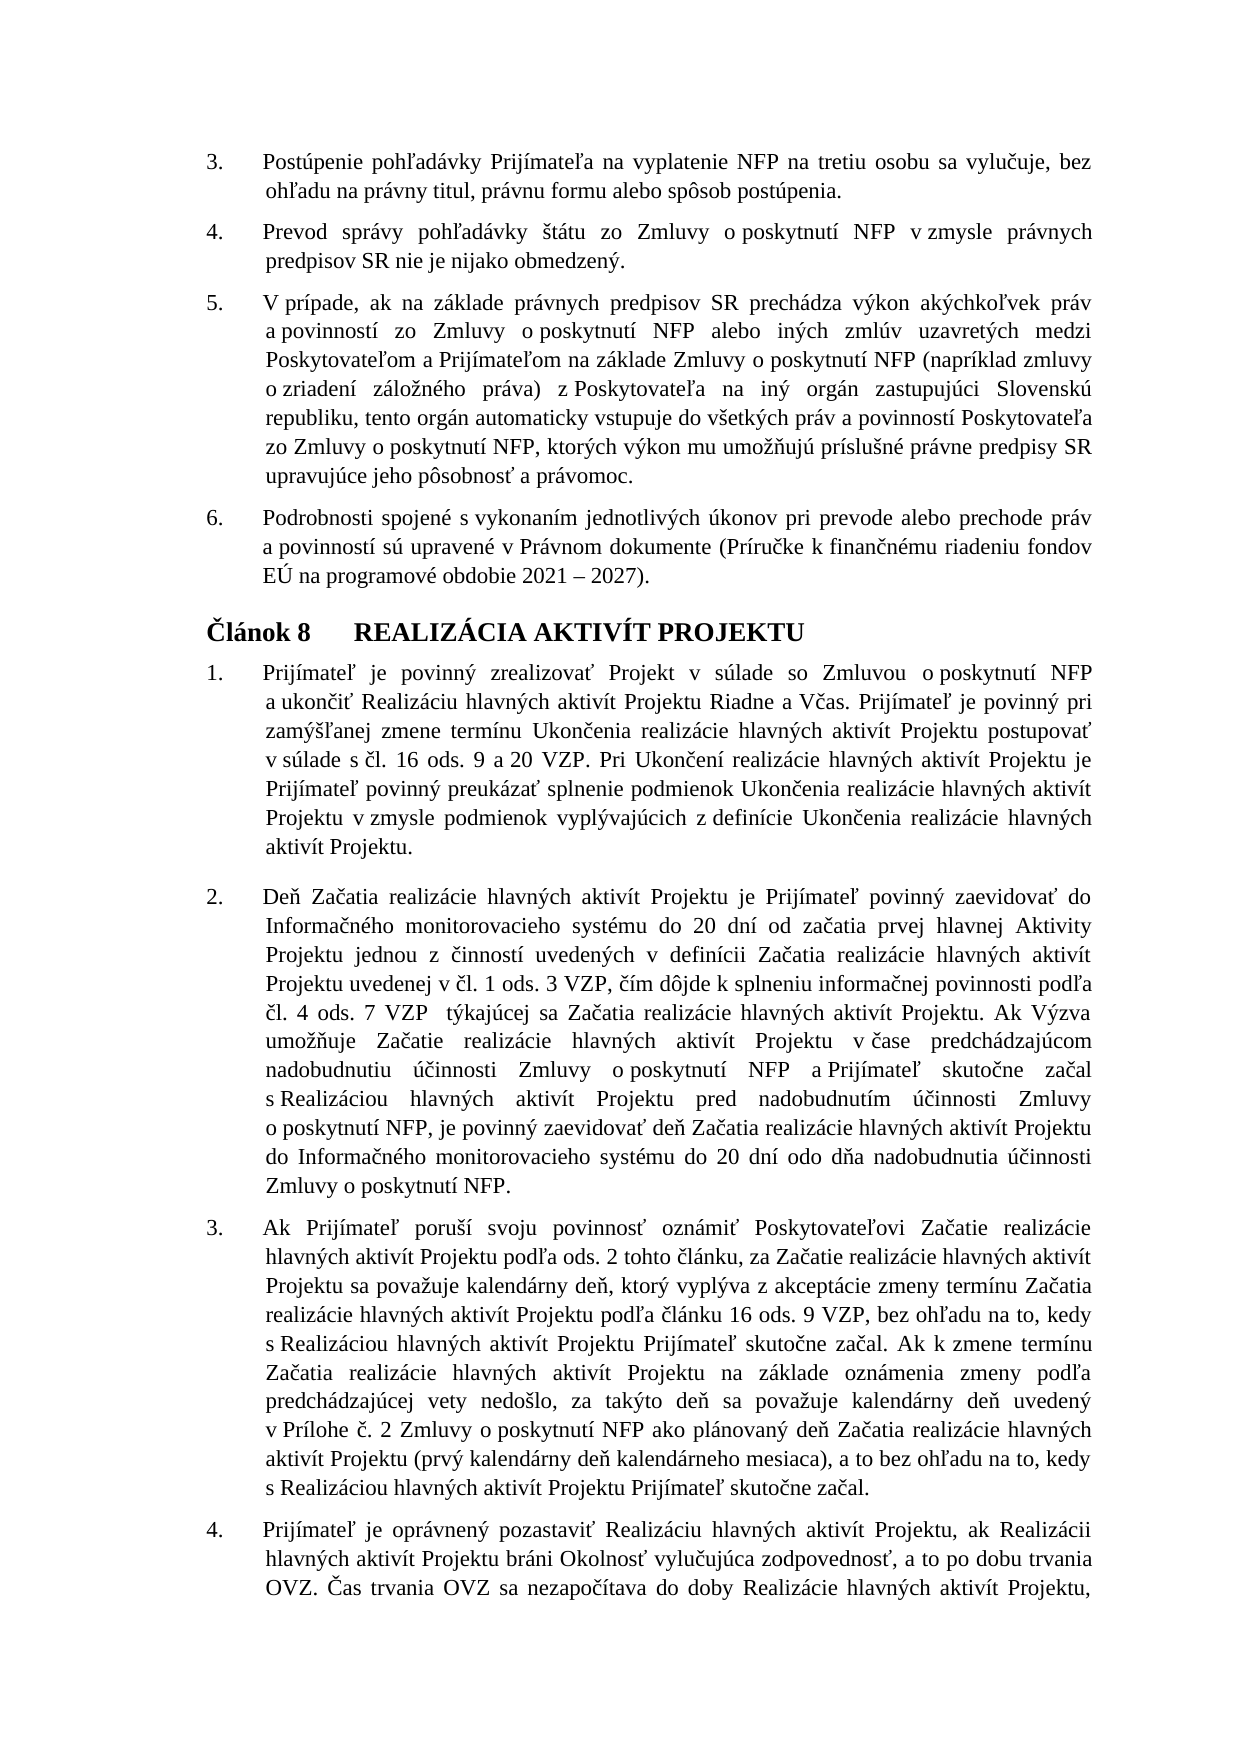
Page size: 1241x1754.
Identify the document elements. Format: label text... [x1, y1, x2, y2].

list Prijímateľ je povinný zrealizovať Projekt v súlade so Zmluvou o poskytnutí NFP a ukončiť Realizáciu hlavných aktivít Projektu Riadne a Včas. Prijímateľ je povinný pri zamýšľanej zmene termínu Ukončenia realizácie hlavných aktivít Projektu postupovať v súlade s čl. 16 ods. 9 a 20 VZP. Pri Ukončení realizácie hlavných aktivít Projektu je Prijímateľ povinný preukázať splnenie podmienok Ukončenia realizácie hlavných aktivít Projektu v zmysle podmienok vyplývajúcich z definície Ukončenia realizácie hlavných aktivít Projektu. [206, 659, 1092, 859]
list V prípade, ak na základe právnych predpisov SR prechádza výkon akýchkoľvek práv a povinností zo Zmluvy o poskytnutí NFP alebo iných zmlúv uzavretých medzi Poskytovateľom a Prijímateľom na základe Zmluvy o poskytnutí NFP (napríklad zmluvy o zriadení záložného práva) z Poskytovateľa na iný orgán zastupujúci Slovenskú republiku, tento orgán automaticky vstupuje do všetkých práv a povinností Poskytovateľa zo Zmluvy o poskytnutí NFP, ktorých výkon mu umožňujú príslušné právne predpisy SR upravujúce jeho pôsobnosť a právomoc. [206, 288, 1092, 489]
subtitle Článok 8 REALIZÁCIA AKTIVÍT PROJEKTU [206, 616, 1092, 647]
list Postúpenie pohľadávky Prijímateľa na vyplatenie NFP na tretiu osobu sa vylučuje, bez ohľadu na právny titul, právnu formu alebo spôsob postúpenia. [206, 148, 1092, 203]
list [206, 1516, 1092, 1600]
list Ak Prijímateľ poruší svoju povinnosť oznámiť Poskytovateľovi Začatie realizácie hlavných aktivít Projektu podľa ods. 2 tohto článku, za Začatie realizácie hlavných aktivít Projektu sa považuje kalendárny deň, ktorý vyplýva z akceptácie zmeny termínu Začatia realizácie hlavných aktivít Projektu podľa článku 16 ods. 9 VZP, bez ohľadu na to, kedy s Realizáciou hlavných aktivít Projektu Prijímateľ skutočne začal. Ak k zmene termínu Začatia realizácie hlavných aktivít Projektu na základe oznámenia zmeny podľa predchádzajúcej vety nedošlo, za takýto deň sa považuje kalendárny deň uvedený v Prílohe č. 2 Zmluvy o poskytnutí NFP ako plánovaný deň Začatia realizácie hlavných aktivít Projektu (prvý kalendárny deň kalendárneho mesiaca), a to bez ohľadu na to, kedy s Realizáciou hlavných aktivít Projektu Prijímateľ skutočne začal. [206, 1214, 1092, 1501]
list Prevod správy pohľadávky štátu zo Zmluvy o poskytnutí NFP v zmysle právnych predpisov SR nie je nijako obmedzený. [206, 218, 1092, 273]
list Deň Začatia realizácie hlavných aktivít Projektu je Prijímateľ povinný zaevidovať do Informačného monitorovacieho systému do 20 dní od začatia prvej hlavnej Aktivity Projektu jednou z činností uvedených v definícii Začatia realizácie hlavných aktivít Projektu uvedenej v čl. 1 ods. 3 VZP, čím dôjde k splneniu informačnej povinnosti podľa čl. 4 ods. 7 VZP týkajúcej sa Začatia realizácie hlavných aktivít Projektu. Ak Výzva umožňuje Začatie realizácie hlavných aktivít Projektu v čase predchádzajúcom nadobudnutiu účinnosti Zmluvy o poskytnutí NFP a Prijímateľ skutočne začal s Realizáciou hlavných aktivít Projektu pred nadobudnutím účinnosti Zmluvy o poskytnutí NFP, je povinný zaevidovať deň Začatia realizácie hlavných aktivít Projektu do Informačného monitorovacieho systému do 20 dní odo dňa nadobudnutia účinnosti Zmluvy o poskytnutí NFP. [206, 883, 1092, 1199]
list Podrobnosti spojené s vykonaním jednotlivých úkonov pri prevode alebo prechode práv a povinností sú upravené v Právnom dokumente (Príručke k finančnému riadeniu fondov EÚ na programové obdobie 2021 – 2027). [206, 504, 1092, 588]
